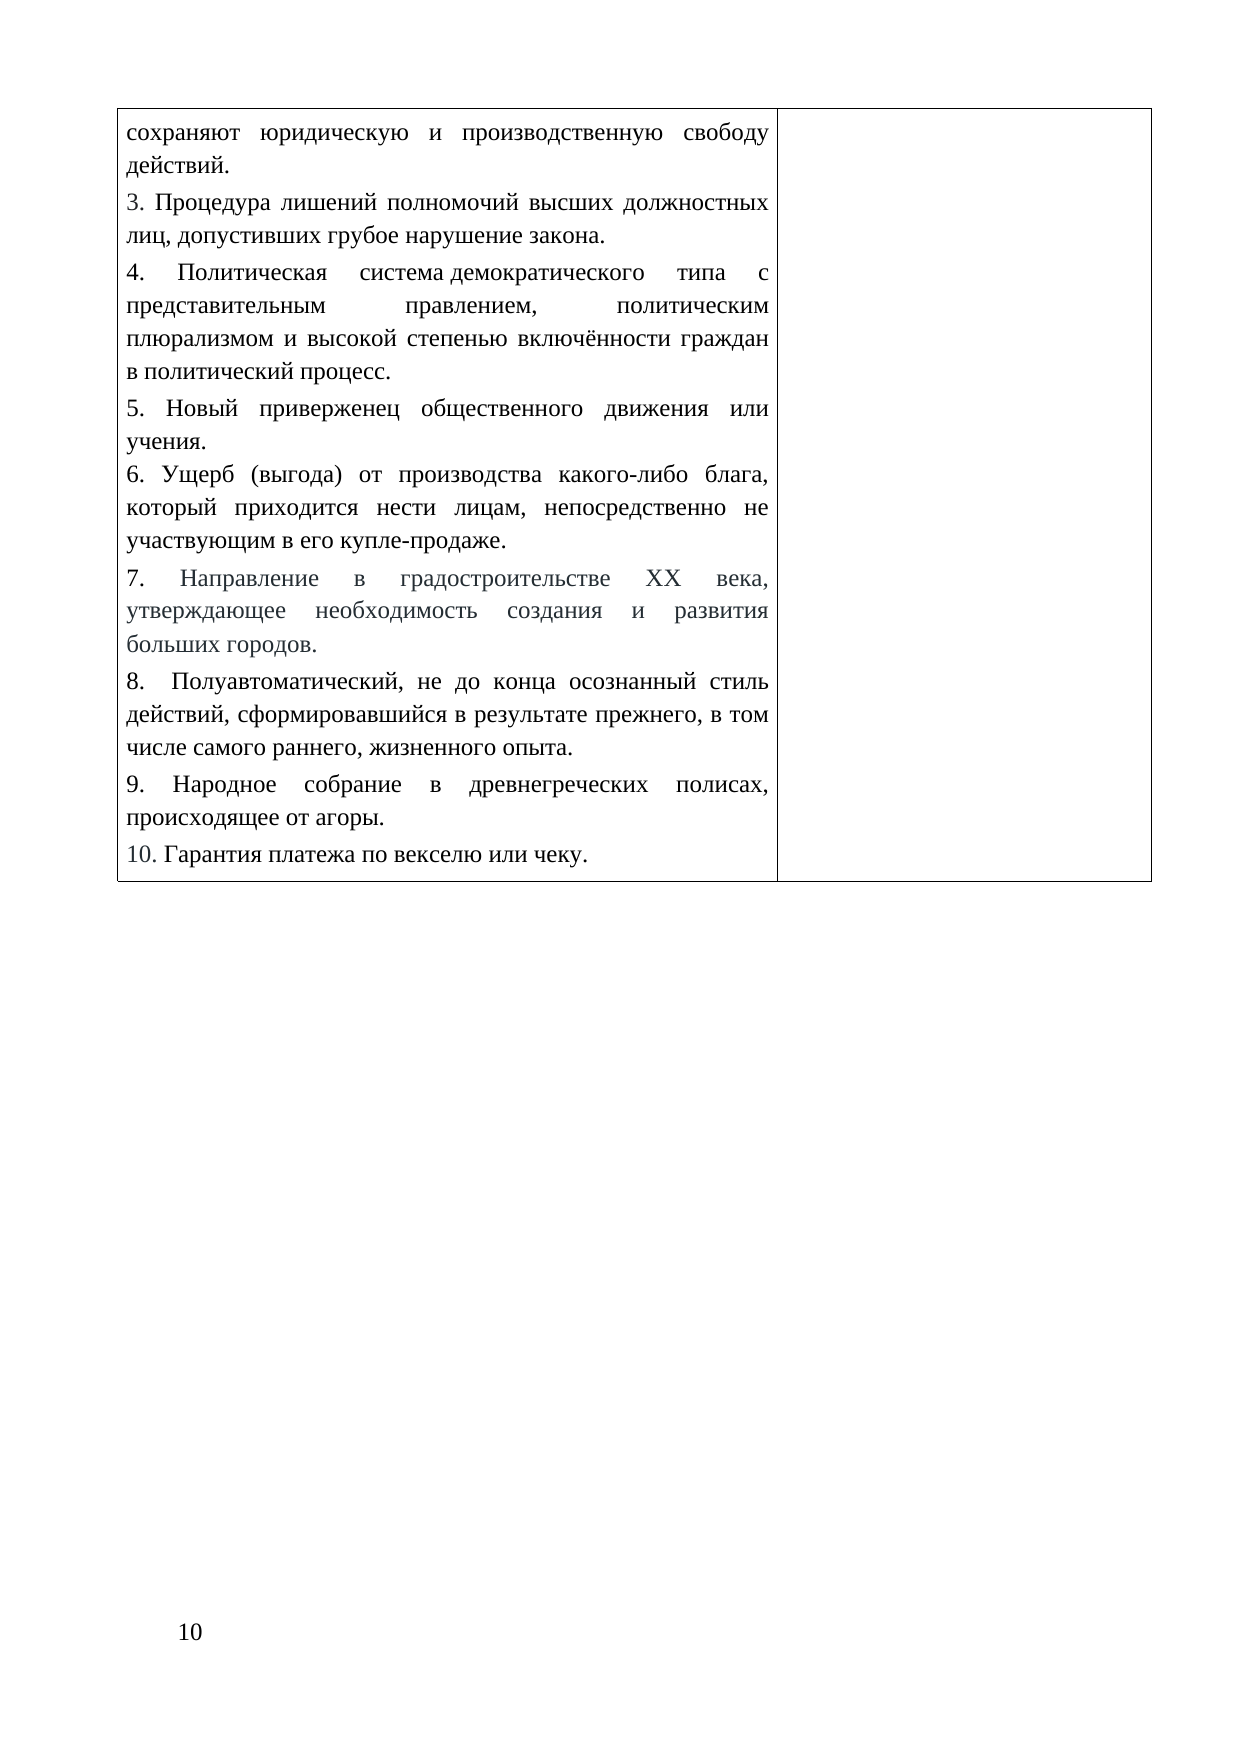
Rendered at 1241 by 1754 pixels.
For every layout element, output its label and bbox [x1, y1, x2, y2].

table_cell [118, 109, 777, 881]
table_cell [778, 109, 1151, 881]
